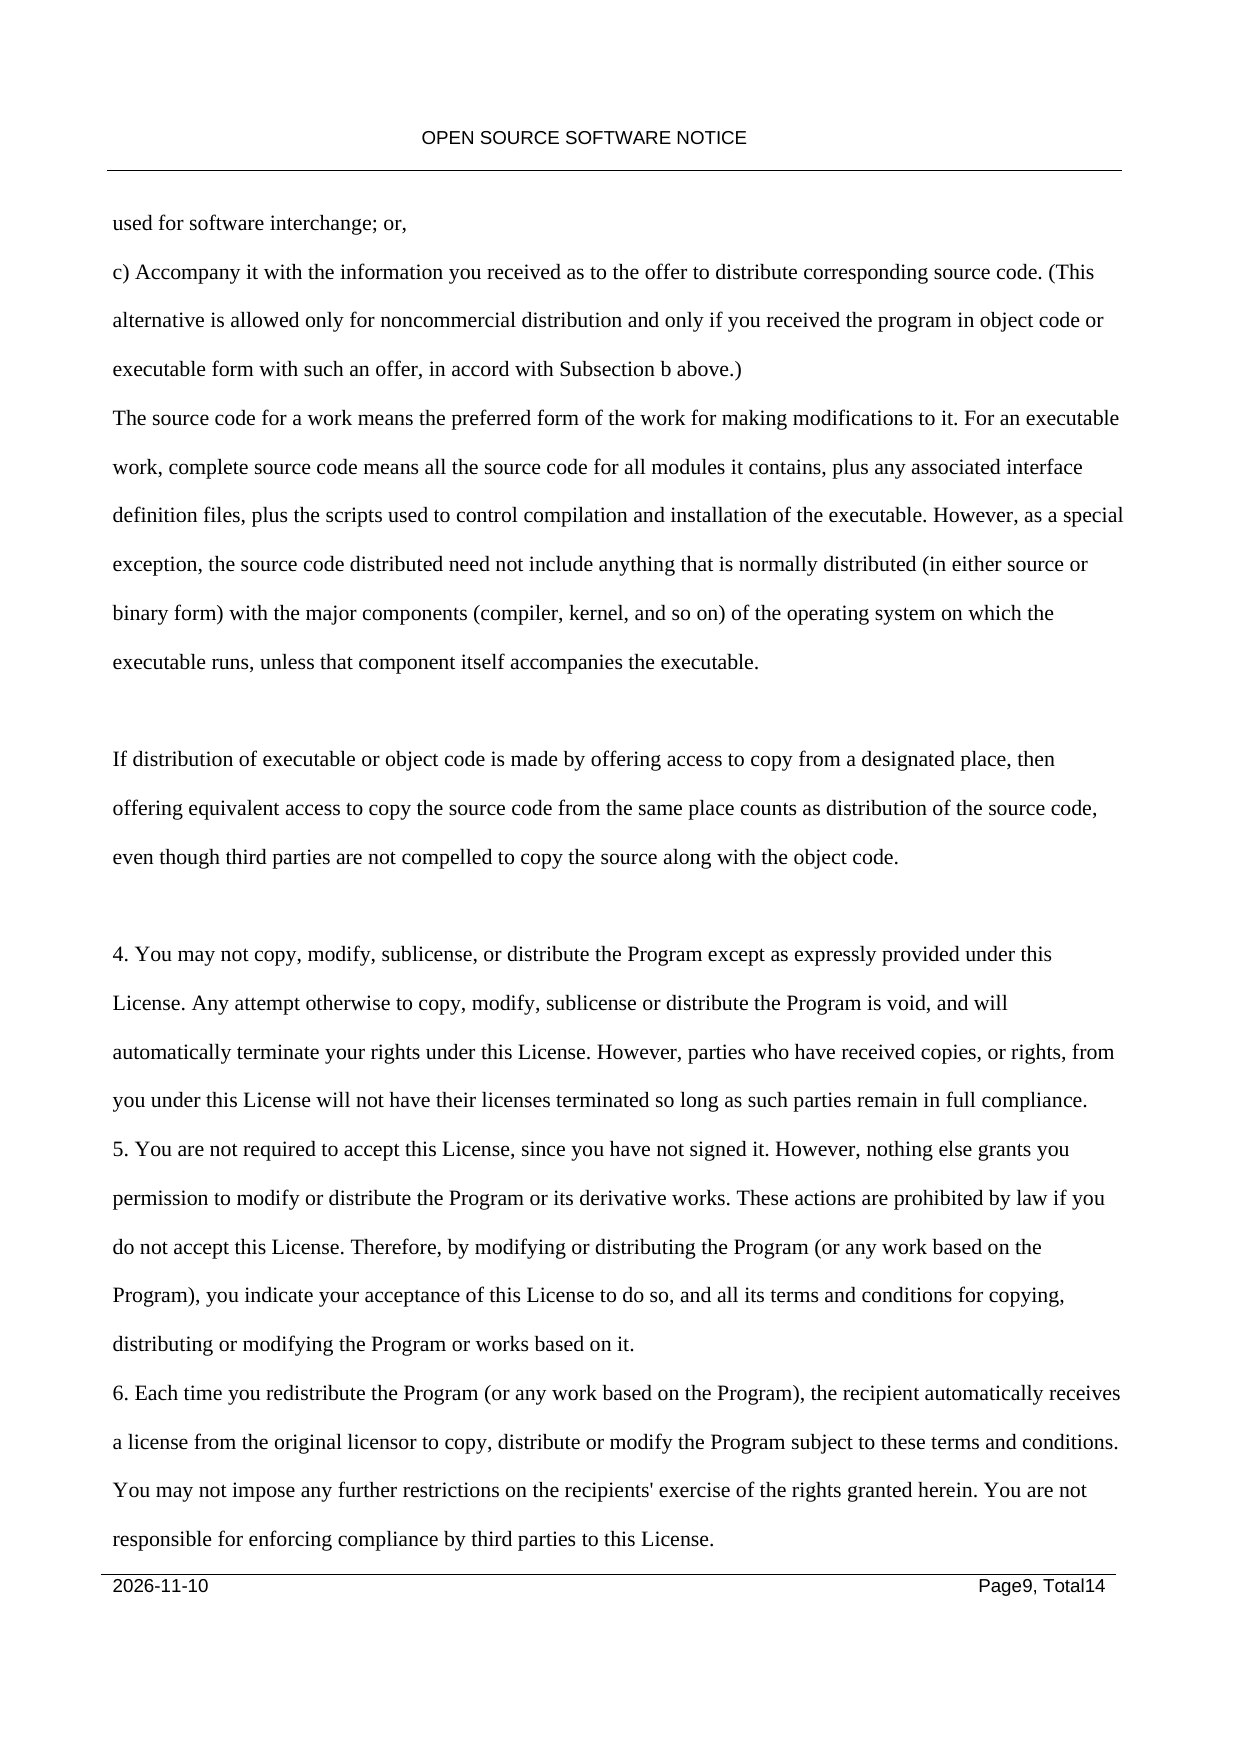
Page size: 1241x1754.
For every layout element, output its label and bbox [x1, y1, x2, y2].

text [112, 206, 1128, 1555]
